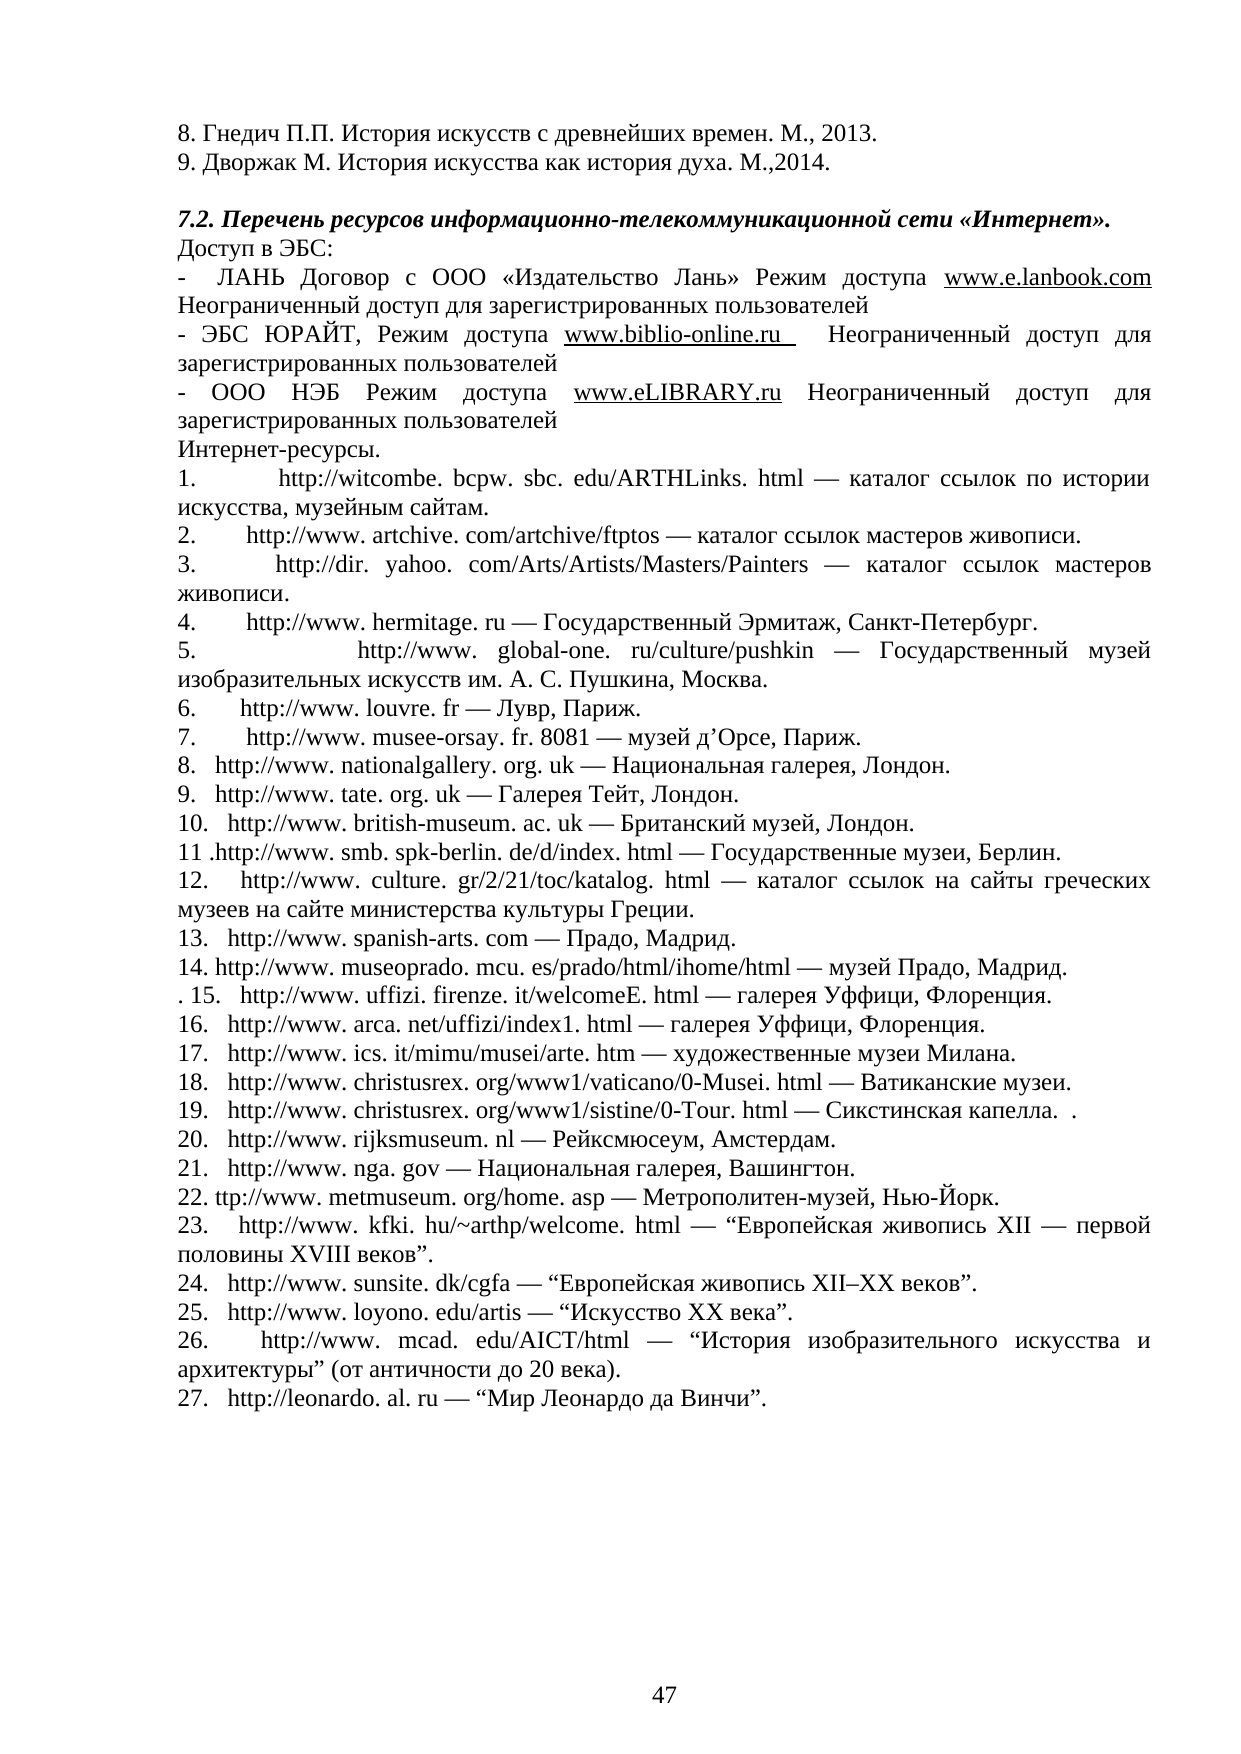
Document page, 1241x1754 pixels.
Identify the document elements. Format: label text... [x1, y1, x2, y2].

text 4. http://www. hermitage. ru — Государственный Эрмитаж, Санкт-Петербург. [177, 607, 1152, 636]
text 17. http://www. ics. it/mimu/musei/arte. htm — художественные музеи Милана. [177, 1038, 1152, 1067]
text 25. http://www. loyono. edu/artis — “Искусство ХХ века”. [177, 1297, 1152, 1326]
text 7.2. Перечень ресурсов информационно-телекоммуникационной сети «Интернет». [177, 204, 1152, 233]
text 18. http://www. christusrex. org/www1/vaticano/0-Musei. html — Ватиканские музеи. [177, 1067, 1152, 1096]
text 16. http://www. arca. net/uffizi/index1. html — галерея Уффици, Флоренция. [177, 1009, 1152, 1038]
text 23. http://www. kfki. hu/~arthp/welcome. html — “Европейская живопись XII — первой половины XVIII веков”. [177, 1211, 1152, 1268]
text Интернет-ресурсы. [177, 434, 1152, 463]
text 5. http://www. global-one. ru/culture/pushkin — Государственный музей изобразительных искусств им. А. С. Пушкина, Москва. [177, 636, 1152, 693]
text 26. http://www. mcad. edu/AICT/html — “История изобразительного искусства и архитектуры” (от античности до 20 века). [177, 1326, 1152, 1383]
text . 15. http://www. uffizi. firenze. it/welcomeE. html — галерея Уффици, Флоренция. [177, 981, 1152, 1009]
text - ЛАНЬ Договор с ООО «Издательство Лань» Режим доступа www.e.lanbook.com Неограниченный доступ для зарегистрированных пользователей [177, 262, 1152, 319]
text Доступ в ЭБС: [177, 233, 1152, 262]
text 21. http://www. nga. gov — Национальная галерея, Вашингтон. [177, 1153, 1152, 1182]
text 11 .http://www. smb. spk-berlin. de/d/index. html — Государственные музеи, Берлин. [177, 837, 1152, 866]
text - ООО НЭБ Режим доступа www.eLIBRARY.ru Неограниченный доступ для зарегистрированных пользователей [177, 377, 1152, 434]
text 6. http://www. louvre. fr — Лувр, Париж. [177, 693, 1152, 722]
text 20. http://www. rijksmuseum. nl — Рейксмюсеум, Амстердам. [177, 1124, 1152, 1153]
text 19. http://www. christusrex. org/www1/sistine/0-Tour. html — Сикстинская капелла. . [177, 1096, 1152, 1124]
text 22. ttp://www. metmuseum. org/home. asp — Метрополитен-музей, Нью-Йорк. [177, 1182, 1152, 1211]
text 2. http://www. artchive. com/artchive/ftptos — каталог ссылок мастеров живописи. [177, 521, 1152, 549]
text 12. http://www. culture. gr/2/21/toc/katalog. html — каталог ссылок на сайты греческих музеев на сайте министерства культуры Греции. [177, 866, 1152, 923]
text 8. Гнедич П.П. История искусств с древнейших времен. М., 2013. [177, 118, 1152, 147]
text 8. http://www. nationalgallery. org. uk — Национальная галерея, Лондон. [177, 751, 1152, 779]
text 7. http://www. musee-orsay. fr. 8081 — музей д’Орсе, Париж. [177, 722, 1152, 751]
text 27. http://leonardo. al. ru — “Мир Леонардо да Винчи”. [177, 1383, 1152, 1412]
text 3. http://dir. yahoo. com/Arts/Artists/Masters/Painters — каталог ссылок мастеров живописи. [177, 549, 1152, 607]
text 9. http://www. tate. org. uk — Галерея Тейт, Лондон. [177, 779, 1152, 808]
text 10. http://www. british-museum. ac. uk — Британский музей, Лондон. [177, 808, 1152, 837]
text 13. http://www. spanish-arts. com — Прадо, Мадрид. [177, 923, 1152, 952]
text - ЭБС ЮРАЙТ, Режим доступа www.biblio-online.ru Неограниченный доступ для зарегистрированных пользователей [177, 319, 1152, 377]
text 24. http://www. sunsite. dk/cgfa — “Европейская живопись XII–XX веков”. [177, 1268, 1152, 1297]
text 1. http://witcombe. bcpw. sbc. edu/ARTHLinks. html — каталог ссылок по истории искусства, музейным сайтам. [177, 463, 1152, 521]
text 14. http://www. museoprado. mcu. es/prado/html/ihome/html — музей Прадо, Мадрид. [177, 952, 1152, 981]
text 9. Дворжак М. История искусства как история духа. М.,2014. [177, 147, 1152, 176]
